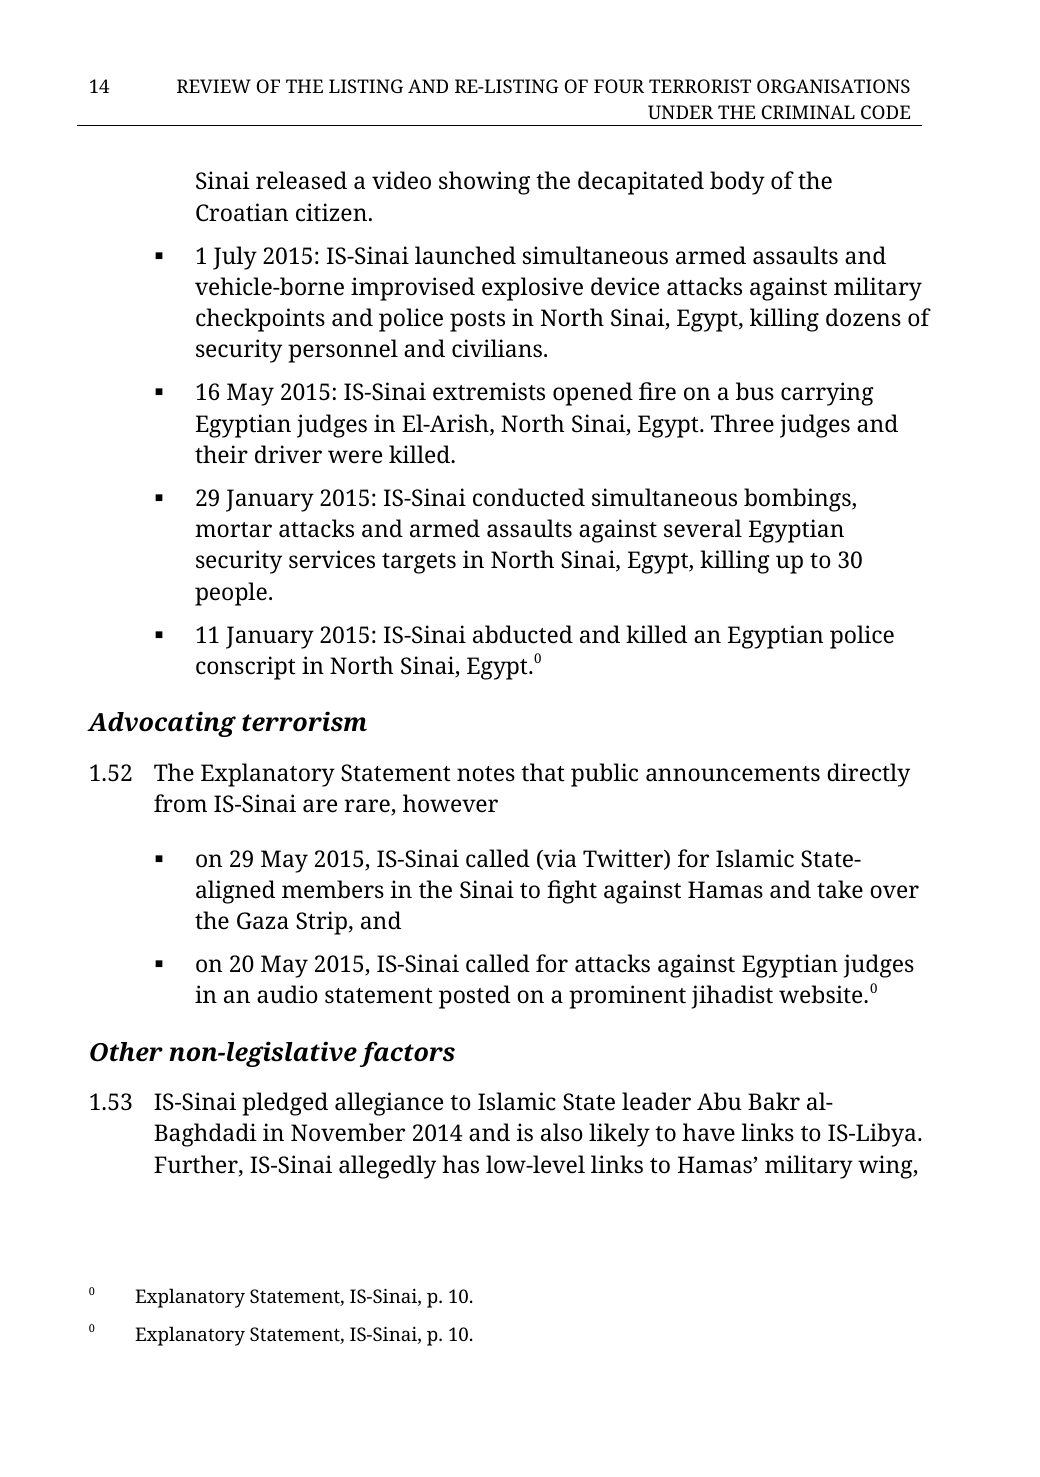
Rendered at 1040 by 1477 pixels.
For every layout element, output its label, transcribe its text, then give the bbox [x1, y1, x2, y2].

subtitle Other non-legislative factors [88, 1034, 933, 1068]
text 1 July 2015: IS-Sinai launched simultaneous armed assaults and vehicle-borne improvised explosive device attacks against military checkpoints and police posts in North Sinai, Egypt, killing dozens of security personnel and civilians. [153, 239, 933, 364]
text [88, 1086, 933, 1180]
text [153, 165, 933, 228]
text on 29 May 2015, IS-Sinai called (via Twitter) for Islamic State-aligned members in the Sinai to fight against Hamas and take over the Gaza Strip, and [153, 843, 933, 936]
subtitle Advocating terrorism [88, 705, 933, 739]
text 11 January 2015: IS-Sinai abducted and killed an Egyptian police conscript in North Sinai, Egypt. [153, 619, 933, 681]
text on 20 May 2015, IS-Sinai called for attacks against Egyptian judges in an audio statement posted on a prominent jihadist website. [153, 948, 933, 1011]
text 16 May 2015: IS-Sinai extremists opened fire on a bus carrying Egyptian judges in El-Arish, North Sinai, Egypt. Three judges and their driver were killed. [153, 376, 933, 470]
text 29 January 2015: IS-Sinai conducted simultaneous bombings, mortar attacks and armed assaults against several Egyptian security services targets in North Sinai, Egypt, killing up to 30 people. [153, 482, 933, 607]
text 1.52 The Explanatory Statement notes that public announcements directly from IS-Sinai are rare, however [88, 757, 933, 819]
